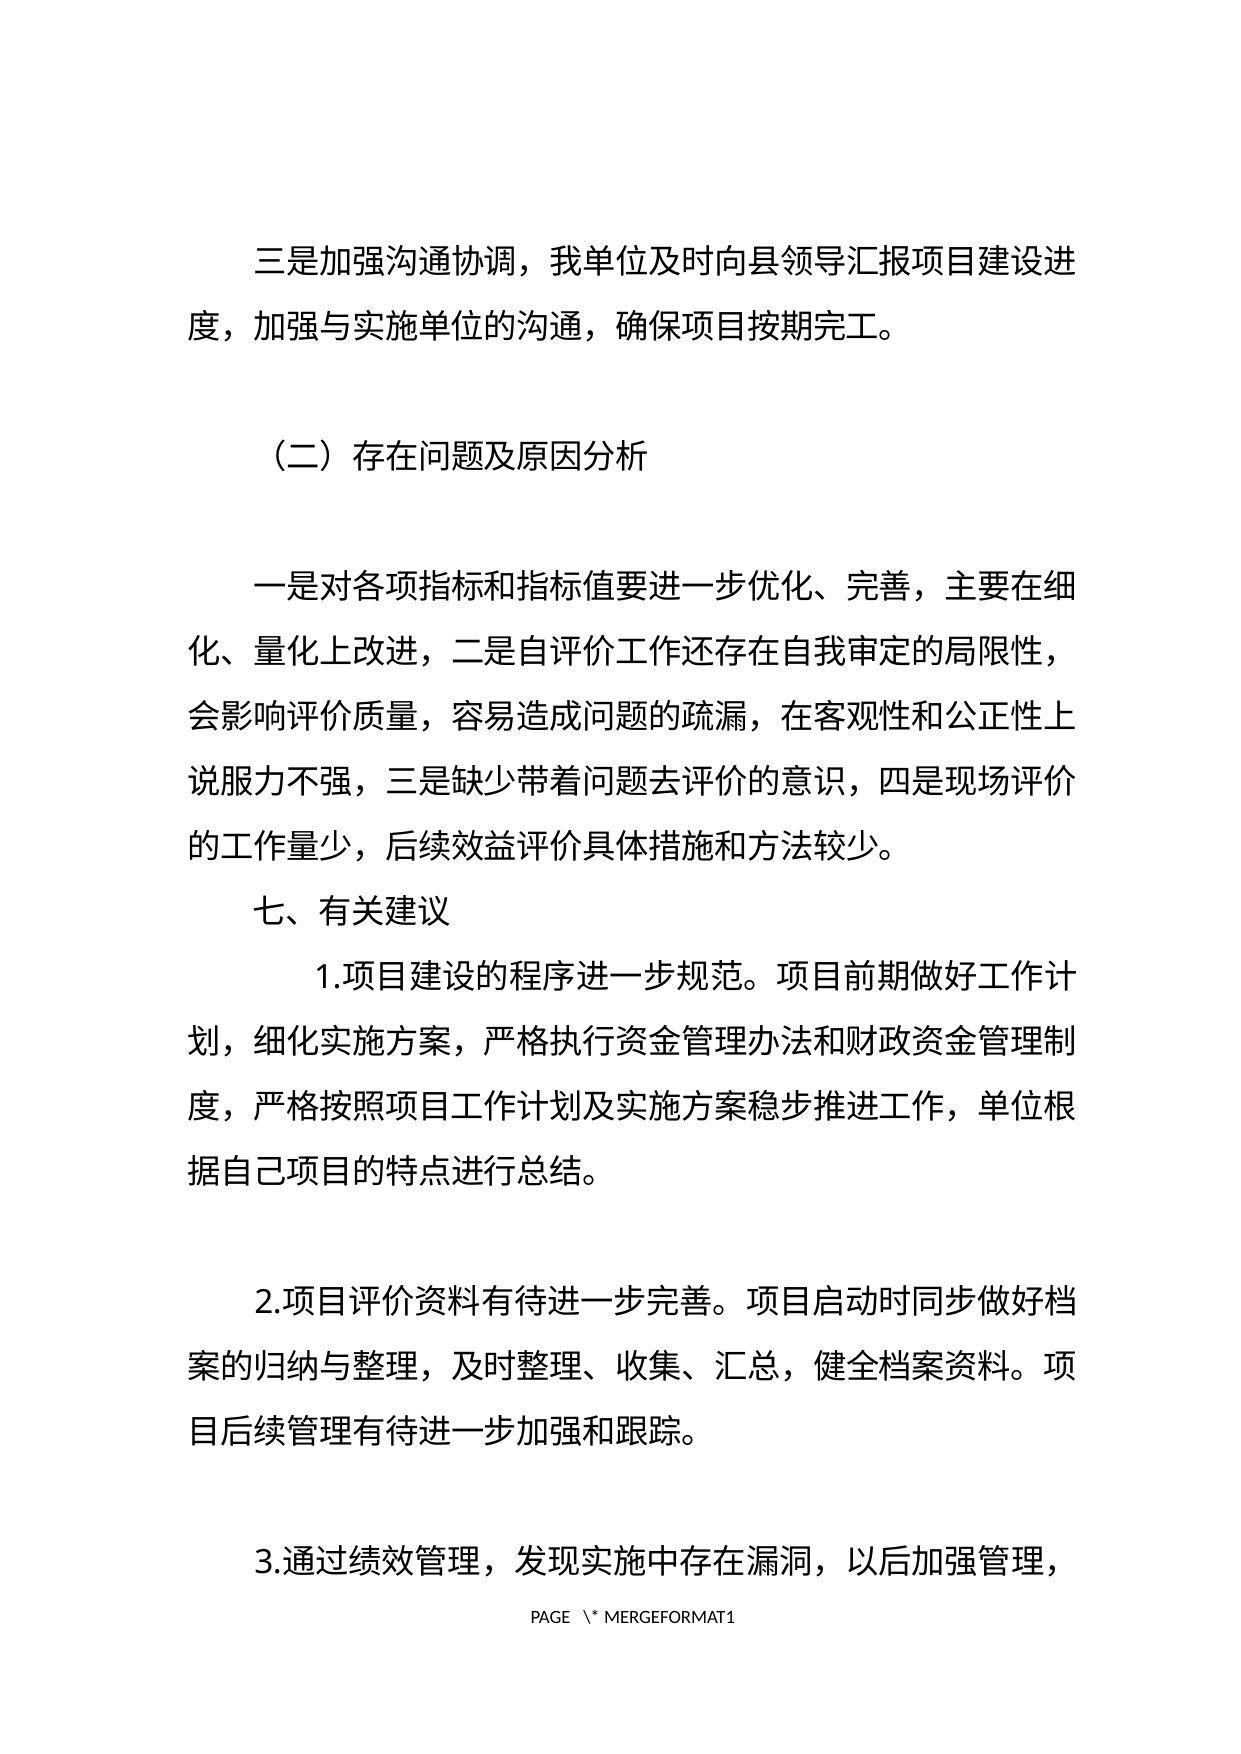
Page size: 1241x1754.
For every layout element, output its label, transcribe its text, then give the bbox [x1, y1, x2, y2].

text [187, 162, 1078, 877]
text 七、有关建议 [187, 877, 1078, 942]
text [187, 942, 1078, 1592]
